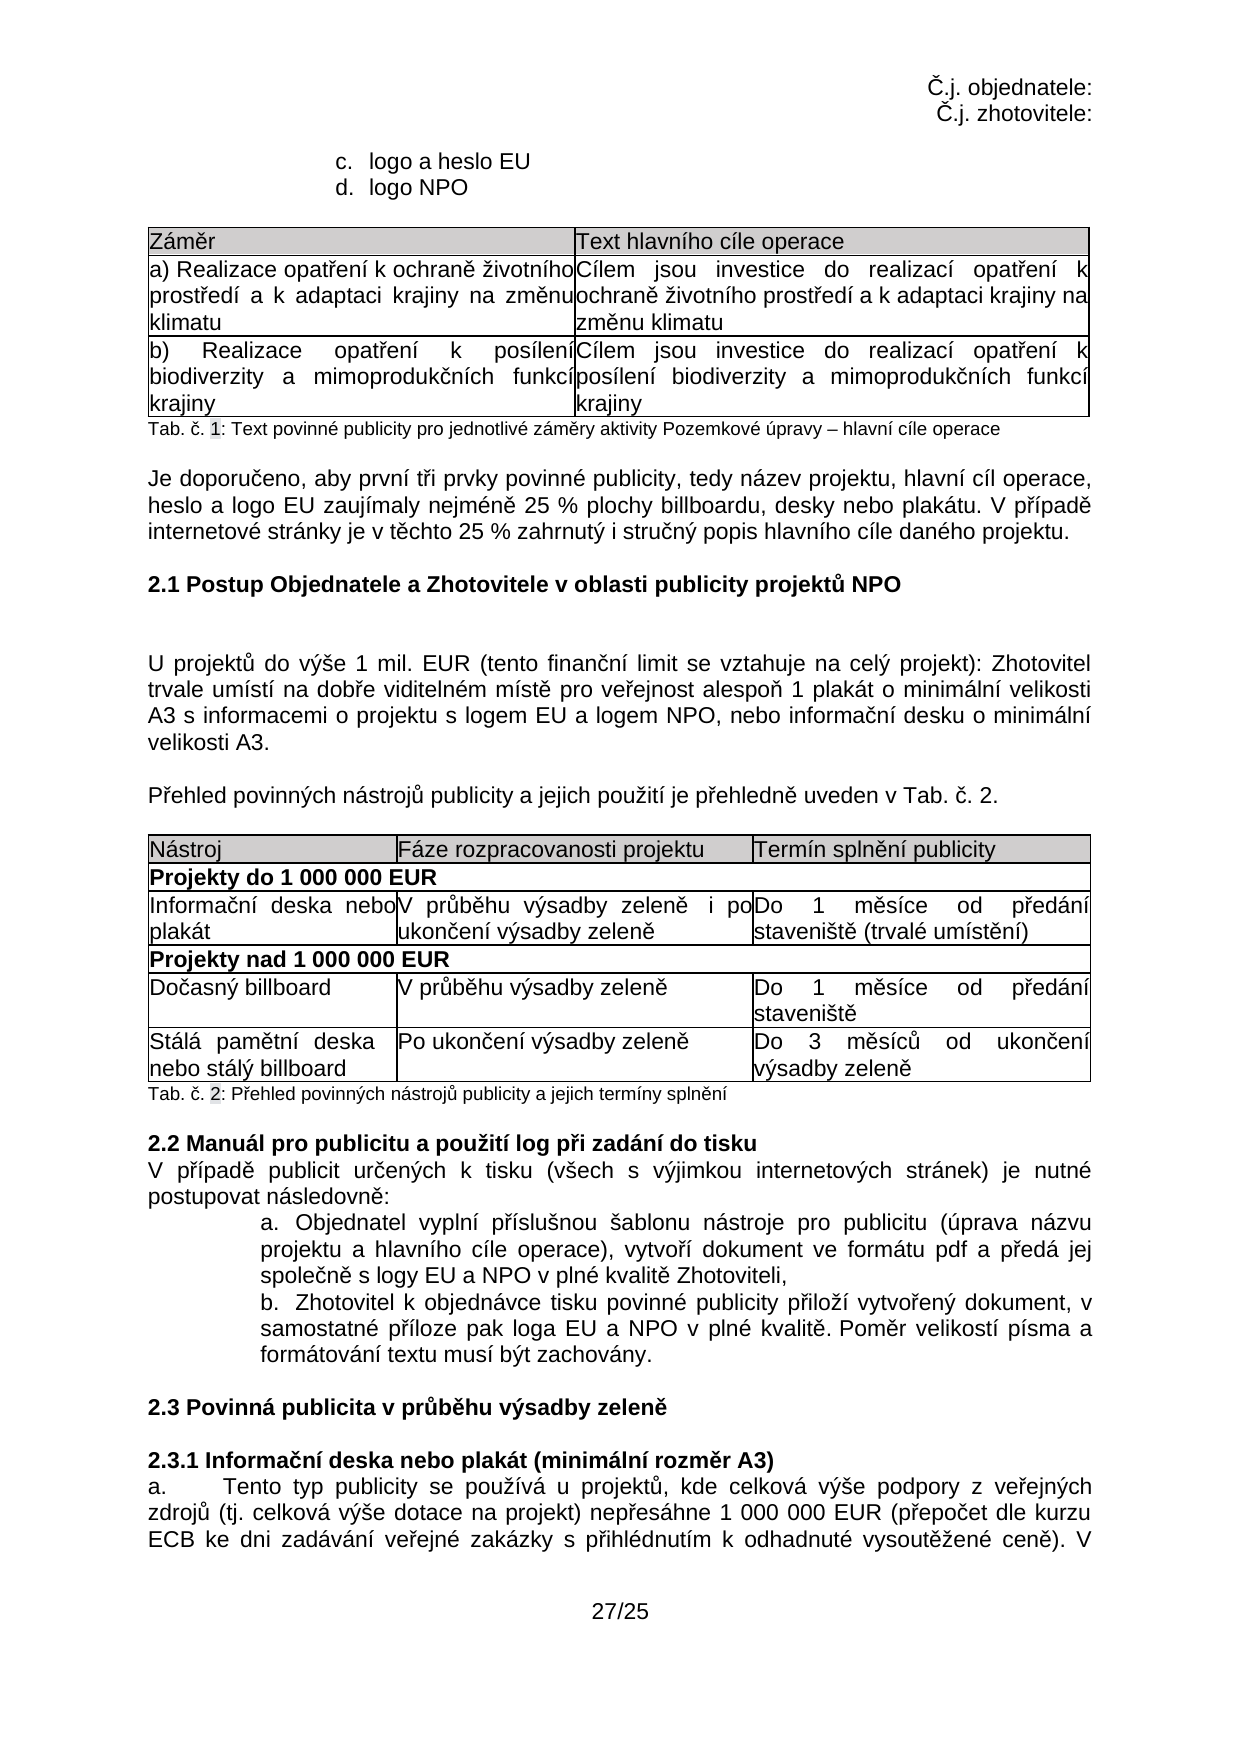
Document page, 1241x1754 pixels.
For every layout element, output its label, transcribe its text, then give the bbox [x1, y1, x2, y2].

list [148, 1473, 1093, 1552]
text 2.3.1 Informační deska nebo plakát (minimální rozměr A3) [148, 1447, 1093, 1473]
table_header Fáze rozpracovanosti projektu [398, 836, 752, 862]
list logo a heslo EU [335, 148, 1093, 174]
text Tab. č. 1: Text povinné publicity pro jednotlivé záměry aktivity Pozemkové úpravy – hlavní cíle operace [148, 417, 1093, 439]
table_cell Projekty do 1 000 000 EUR [149, 864, 1090, 890]
list logo NPO [335, 174, 1093, 200]
table_cell Do 1 měsíce od předání staveniště (trvalé umístění) [754, 892, 1090, 944]
table_cell V průběhu výsadby zeleně [398, 974, 752, 1027]
table_cell Cílem jsou investice do realizací opatření k ochraně životního prostředí a k adaptaci krajiny na změnu klimatu [576, 256, 1088, 335]
text 2.2 Manuál pro publicitu a použití log při zadání do tisku [148, 1130, 1093, 1157]
text Tab. č. 2: Přehled povinných nástrojů publicity a jejich termíny splnění [148, 1082, 1093, 1104]
table_cell Do 3 měsíců od ukončení výsadby zeleně [754, 1028, 1090, 1081]
table_header Záměr [149, 228, 574, 254]
list Objednatel vyplní příslušnou šablonu nástroje pro publicitu (úprava názvu projektu a hlavního cíle operace), vytvoří dokument ve formátu pdf a předá jej společně s logy EU a NPO v plné kvalitě Zhotoviteli, [260, 1209, 1093, 1288]
table_cell V průběhu výsadby zeleně i po ukončení výsadby zeleně [398, 892, 752, 944]
text Přehled povinných nástrojů publicity a jejich použití je přehledně uveden v Tab. č. 2. [148, 782, 1093, 808]
text V případě publicit určených k tisku (všech s výjimkou internetových stránek) je nutné postupovat následovně: [148, 1157, 1093, 1209]
table_cell Projekty nad 1 000 000 EUR [149, 946, 1090, 972]
table_cell Dočasný billboard [149, 974, 396, 1027]
text 2.3 Povinná publicita v průběhu výsadby zeleně [148, 1394, 1093, 1420]
text Je doporučeno, aby první tři prvky povinné publicity, tedy název projektu, hlavní cíl operace, heslo a logo EU zaujímaly nejméně 25 % plochy billboardu, desky nebo plakátu. V případě internetové stránky je v těchto 25 % zahrnutý i stručný popis hlavního cíle daného projektu. [148, 465, 1093, 544]
table_cell Informační deska nebo plakát [149, 892, 396, 944]
table_header Nástroj [149, 836, 396, 862]
table_header Text hlavního cíle operace [576, 228, 1088, 254]
text 2.1 Postup Objednatele a Zhotovitele v oblasti publicity projektů NPO [148, 571, 1093, 597]
list Zhotovitel k objednávce tisku povinné publicity přiloží vytvořený dokument, v samostatné příloze pak loga EU a NPO v plné kvalitě. Poměr velikostí písma a formátování textu musí být zachovány. [260, 1288, 1093, 1367]
table_cell b) Realizace opatření k posílení biodiverzity a mimoprodukčních funkcí krajiny [149, 337, 574, 416]
table_cell Po ukončení výsadby zeleně [398, 1028, 752, 1081]
table_header Termín splnění publicity [754, 836, 1090, 862]
table_cell Stálá pamětní deska nebo stálý billboard [149, 1028, 396, 1081]
table_cell Cílem jsou investice do realizací opatření k posílení biodiverzity a mimoprodukčních funkcí krajiny [576, 337, 1088, 416]
text U projektů do výše 1 mil. EUR (tento finanční limit se vztahuje na celý projekt): Zhotovitel trvale umístí na dobře viditelném místě pro veřejnost alespoň 1 plakát o minimální velikosti A3 s informacemi o projektu s logem EU a logem NPO, nebo informační desku o minimální velikosti A3. [148, 650, 1093, 755]
table_cell Do 1 měsíce od předání staveniště [754, 974, 1090, 1027]
table_cell a) Realizace opatření k ochraně životního prostředí a k adaptaci krajiny na změnu klimatu [149, 256, 574, 335]
